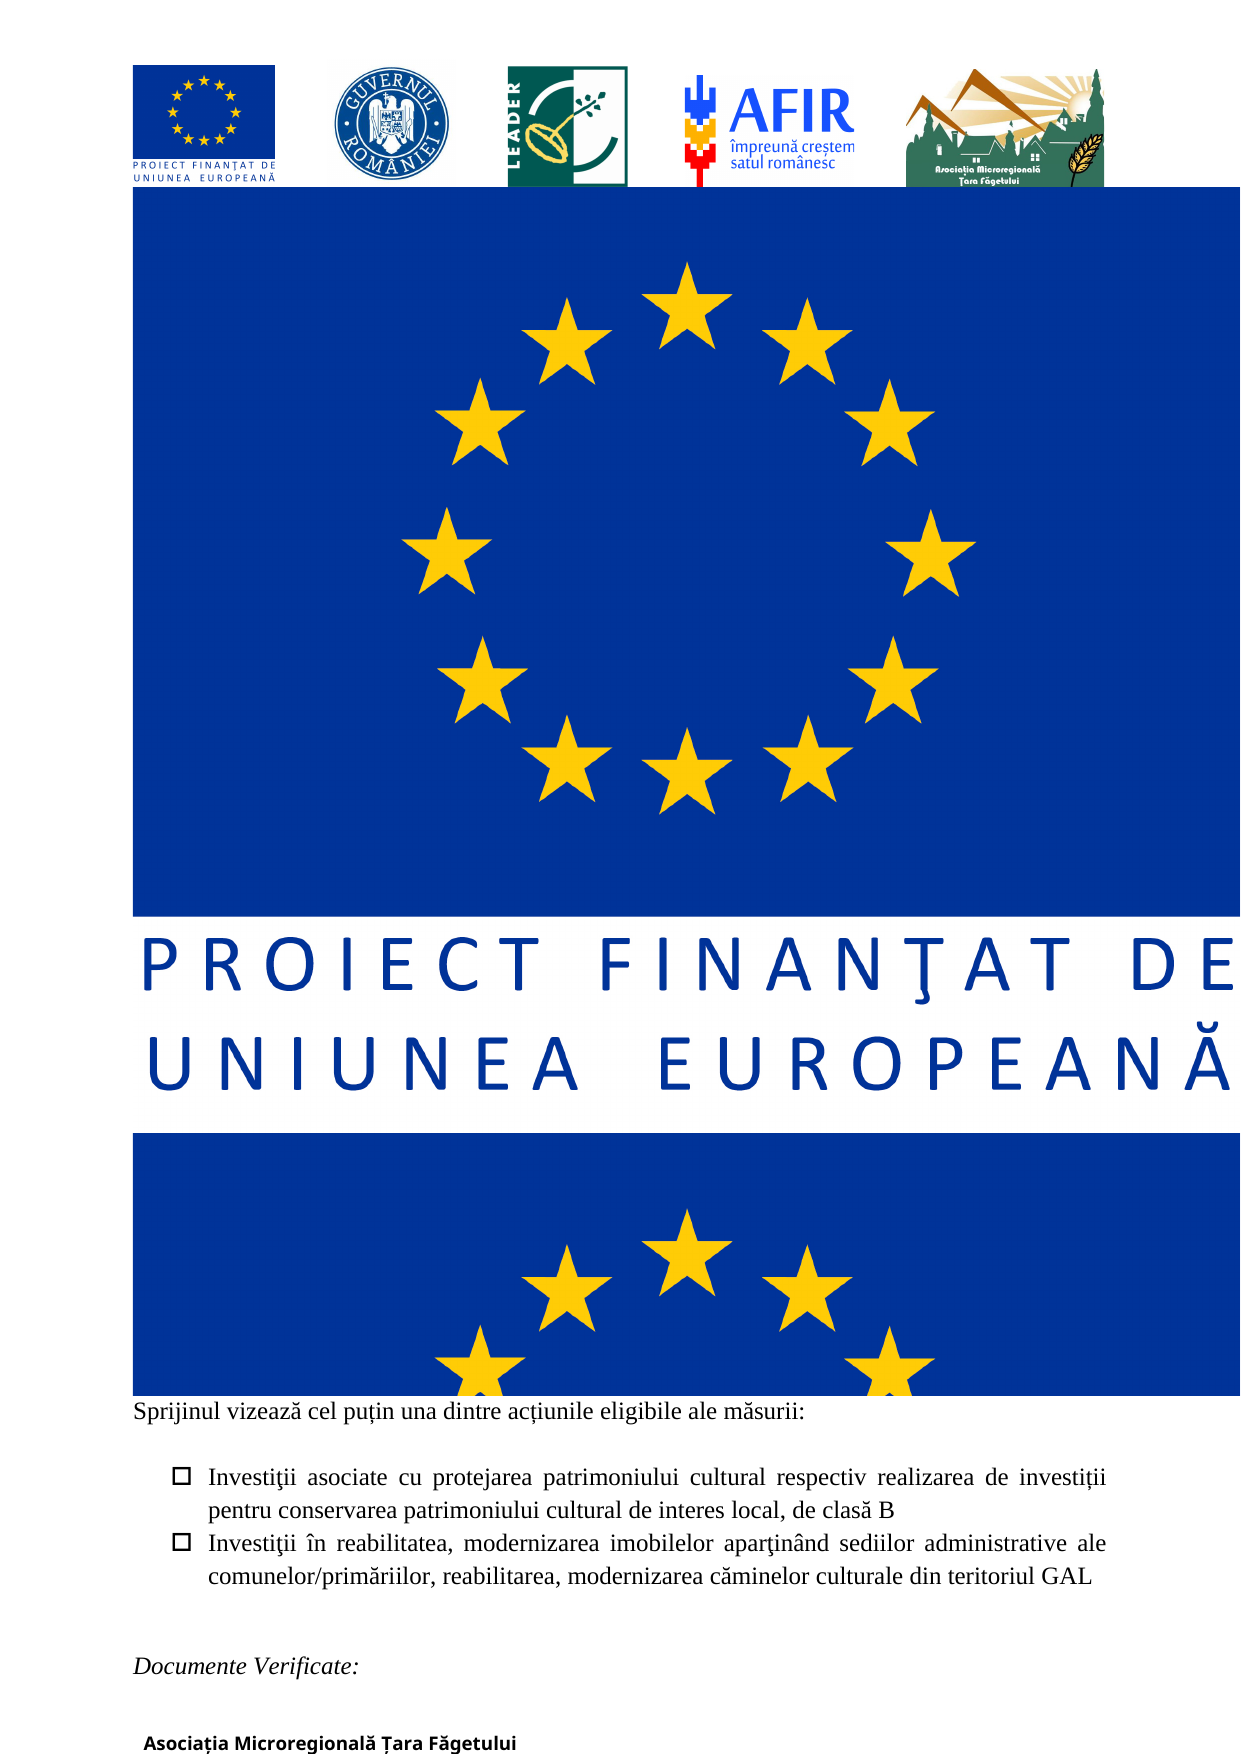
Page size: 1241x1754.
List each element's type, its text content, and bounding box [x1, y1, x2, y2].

list Investiţii în reabilitatea, modernizarea imobilelor aparţinând sediilor administrative ale comunelor/primăriilor, reabilitarea, modernizarea căminelor culturale din teritoriul GAL [170, 1528, 1107, 1589]
picture [132, 59, 1241, 1396]
list Investiţii asociate cu protejarea patrimoniului cultural respectiv realizarea de investiții pentru conservarea patrimoniului cultural de interes local, de clasă B [170, 1462, 1107, 1523]
text Sprijinul vizează cel puțin una dintre acțiunile eligibile ale măsurii: [133, 1396, 1107, 1424]
text Documente Verificate: [133, 1651, 1107, 1680]
